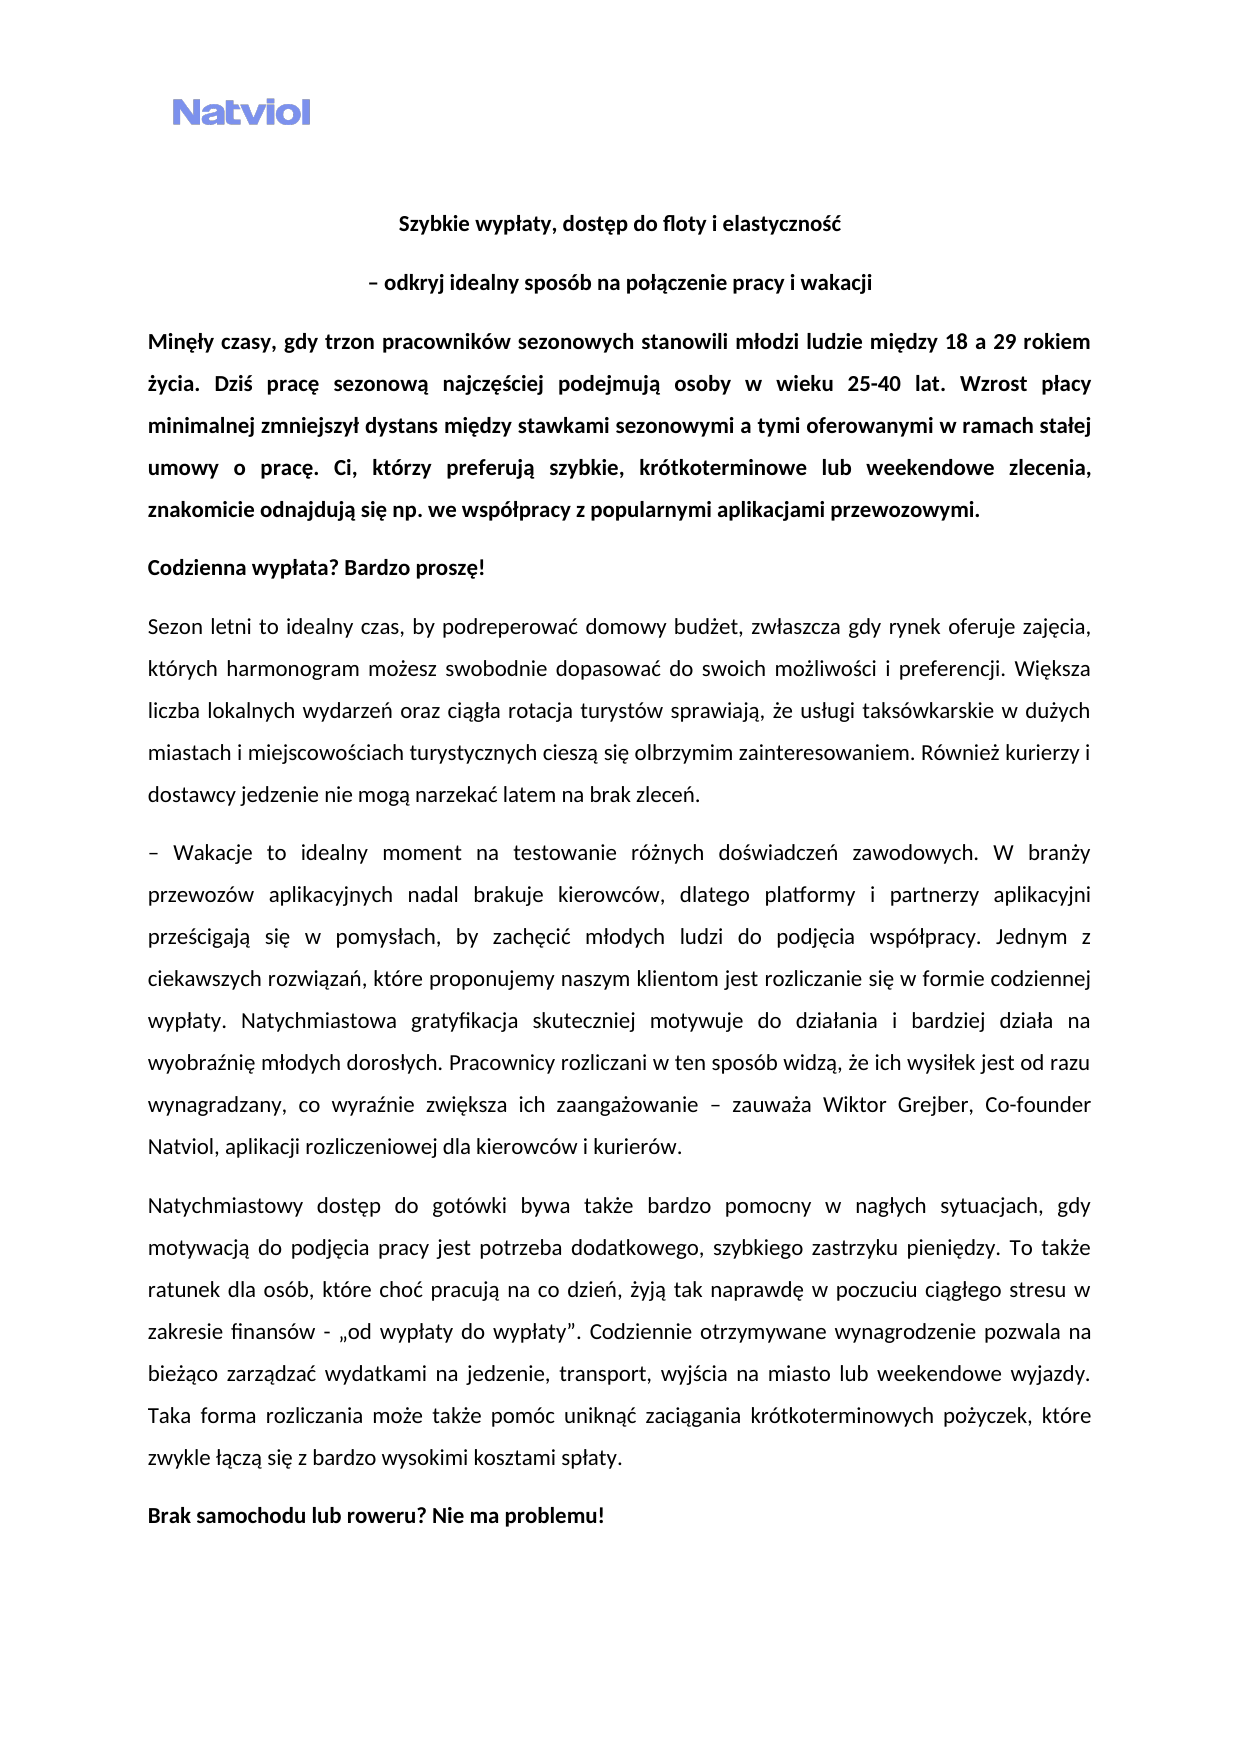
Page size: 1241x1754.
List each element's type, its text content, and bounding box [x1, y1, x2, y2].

text – Wakacje to idealny moment na testowanie różnych doświadczeń zawodowych. W branży przewozów aplikacyjnych nadal brakuje kierowców, dlatego platformy i partnerzy aplikacyjni prześcigają się w pomysłach, by zachęcić młodych ludzi do podjęcia współpracy. Jednym z ciekawszych rozwiązań, które proponujemy naszym klientom jest rozliczanie się w formie codziennej wypłaty. Natychmiastowa gratyfikacja skuteczniej motywuje do działania i bardziej działa na wyobraźnię młodych dorosłych. Pracownicy rozliczani w ten sposób widzą, że ich wysiłek jest od razu wynagradzany, co wyraźnie zwiększa ich zaangażowanie – zauważa Wiktor Grejber, Co-founder Natviol, aplikacji rozliczeniowej dla kierowców i kurierów. [148, 838, 1093, 1160]
text – odkryj idealny sposób na połączenie pracy i wakacji [148, 268, 1093, 296]
text Minęły czasy, gdy trzon pracowników sezonowych stanowili młodzi ludzie między 18 a 29 rokiem życia. Dziś pracę sezonową najczęściej podejmują osoby w wieku 25-40 lat. Wzrost płacy minimalnej zmniejszył dystans między stawkami sezonowymi a tymi oferowanymi w ramach stałej umowy o pracę. Ci, którzy preferują szybkie, krótkoterminowe lub weekendowe zlecenia, znakomicie odnajdują się np. we współpracy z popularnymi aplikacjami przewozowymi. [148, 327, 1093, 523]
text Sezon letni to idealny czas, by podreperować domowy budżet, zwłaszcza gdy rynek oferuje zajęcia, których harmonogram możesz swobodnie dopasować do swoich możliwości i preferencji. Większa liczba lokalnych wydarzeń oraz ciągła rotacja turystów sprawiają, że usługi taksówkarskie w dużych miastach i miejscowościach turystycznych cieszą się olbrzymim zainteresowaniem. Również kurierzy i dostawcy jedzenie nie mogą narzekać latem na brak zleceń. [148, 612, 1093, 808]
picture [147, 73, 336, 151]
text Brak samochodu lub roweru? Nie ma problemu! [148, 1502, 1093, 1529]
text Codzienna wypłata? Bardzo proszę! [148, 553, 1093, 581]
text Szybkie wypłaty, dostęp do floty i elastyczność [148, 209, 1093, 237]
text Natychmiastowy dostęp do gotówki bywa także bardzo pomocny w nagłych sytuacjach, gdy motywacją do podjęcia pracy jest potrzeba dodatkowego, szybkiego zastrzyku pieniędzy. To także ratunek dla osób, które choć pracują na co dzień, żyją tak naprawdę w poczuciu ciągłego stresu w zakresie finansów - „od wypłaty do wypłaty”. Codziennie otrzymywane wynagrodzenie pozwala na bieżąco zarządzać wydatkami na jedzenie, transport, wyjścia na miasto lub weekendowe wyjazdy. Taka forma rozliczania może także pomóc uniknąć zaciągania krótkoterminowych pożyczek, które zwykle łączą się z bardzo wysokimi kosztami spłaty. [148, 1191, 1093, 1471]
